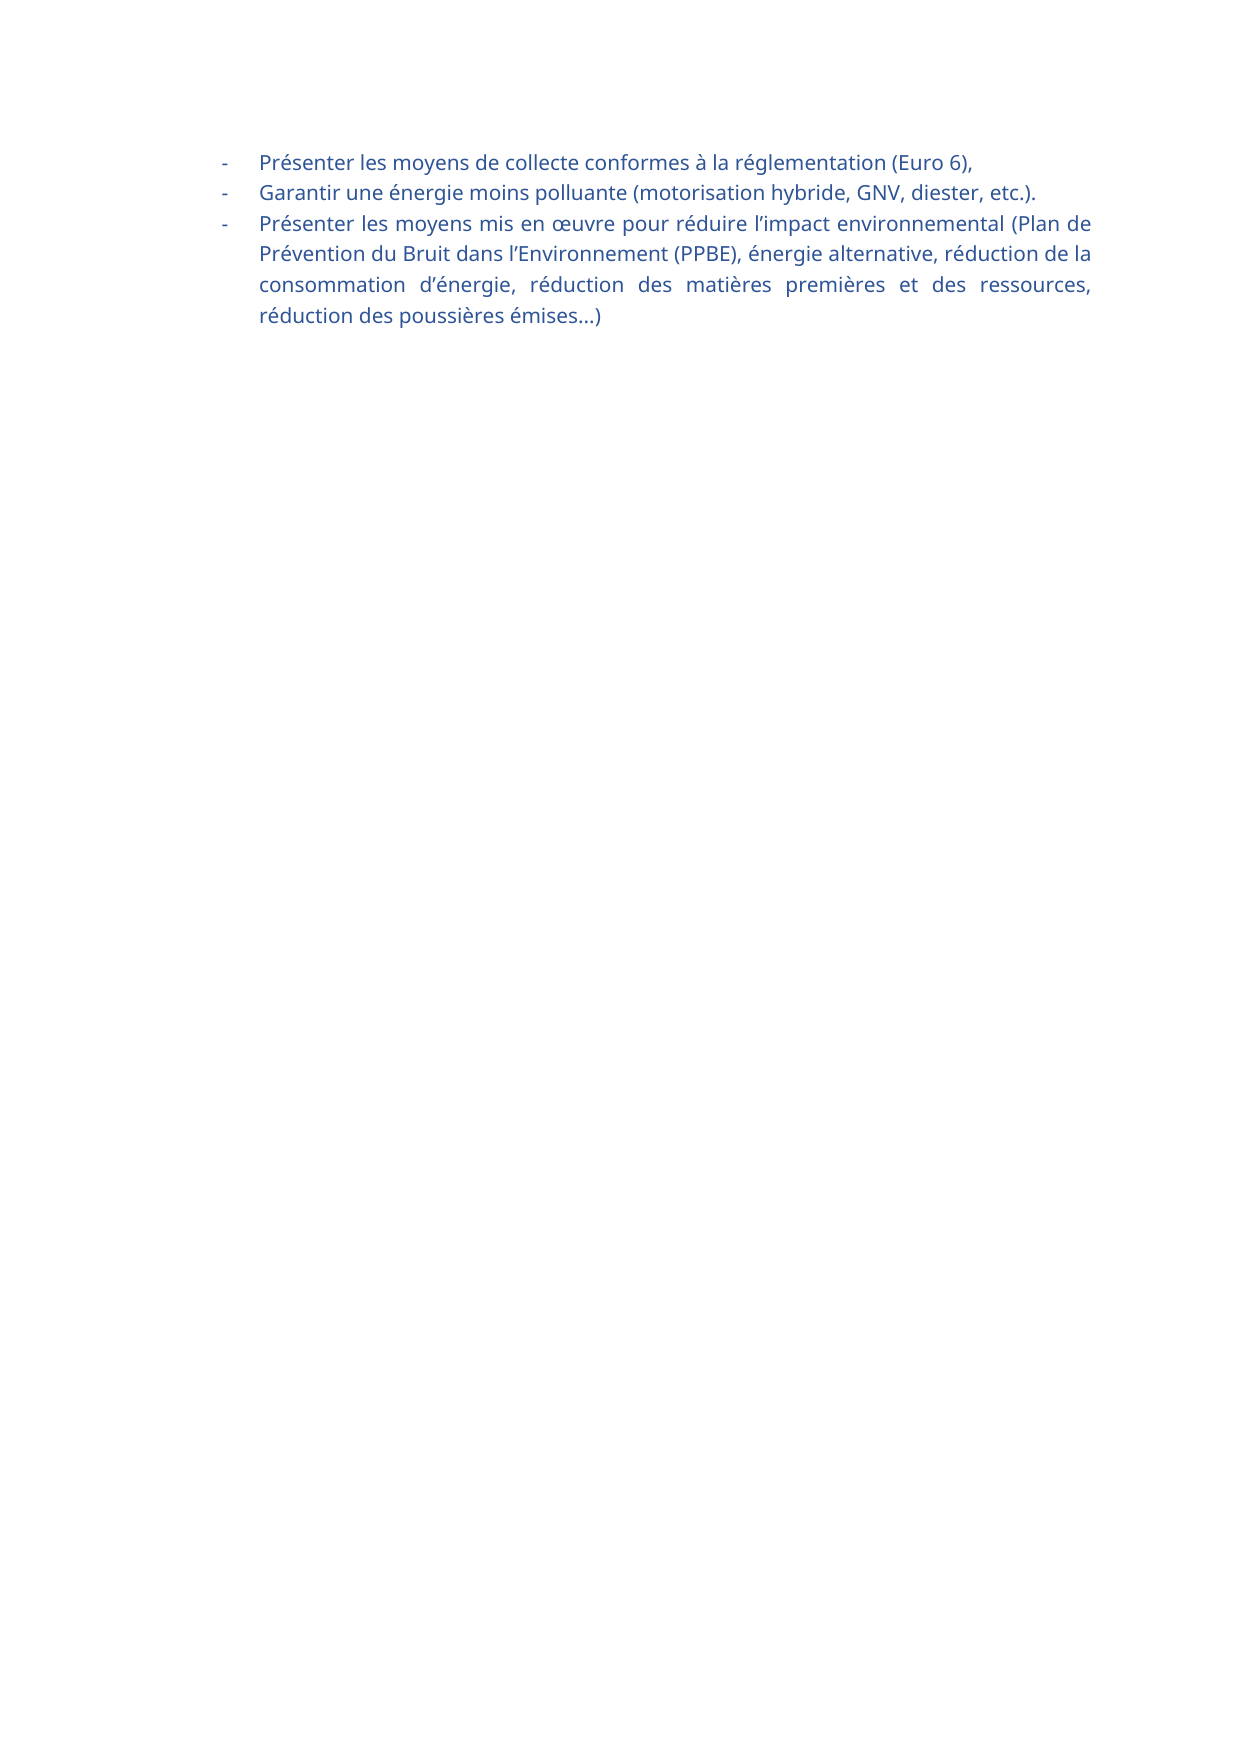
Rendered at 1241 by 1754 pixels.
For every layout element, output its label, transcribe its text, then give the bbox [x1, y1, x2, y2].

list Présenter les moyens de collecte conformes à la réglementation (Euro 6), [221, 148, 1092, 176]
list Présenter les moyens mis en œuvre pour réduire l’impact environnemental (Plan de Prévention du Bruit dans l’Environnement (PPBE), énergie alternative, réduction de la consommation d’énergie, réduction des matières premières et des ressources, réduction des poussières émises...) [221, 209, 1092, 329]
list Garantir une énergie moins polluante (motorisation hybride, GNV, diester, etc.). [221, 178, 1092, 207]
